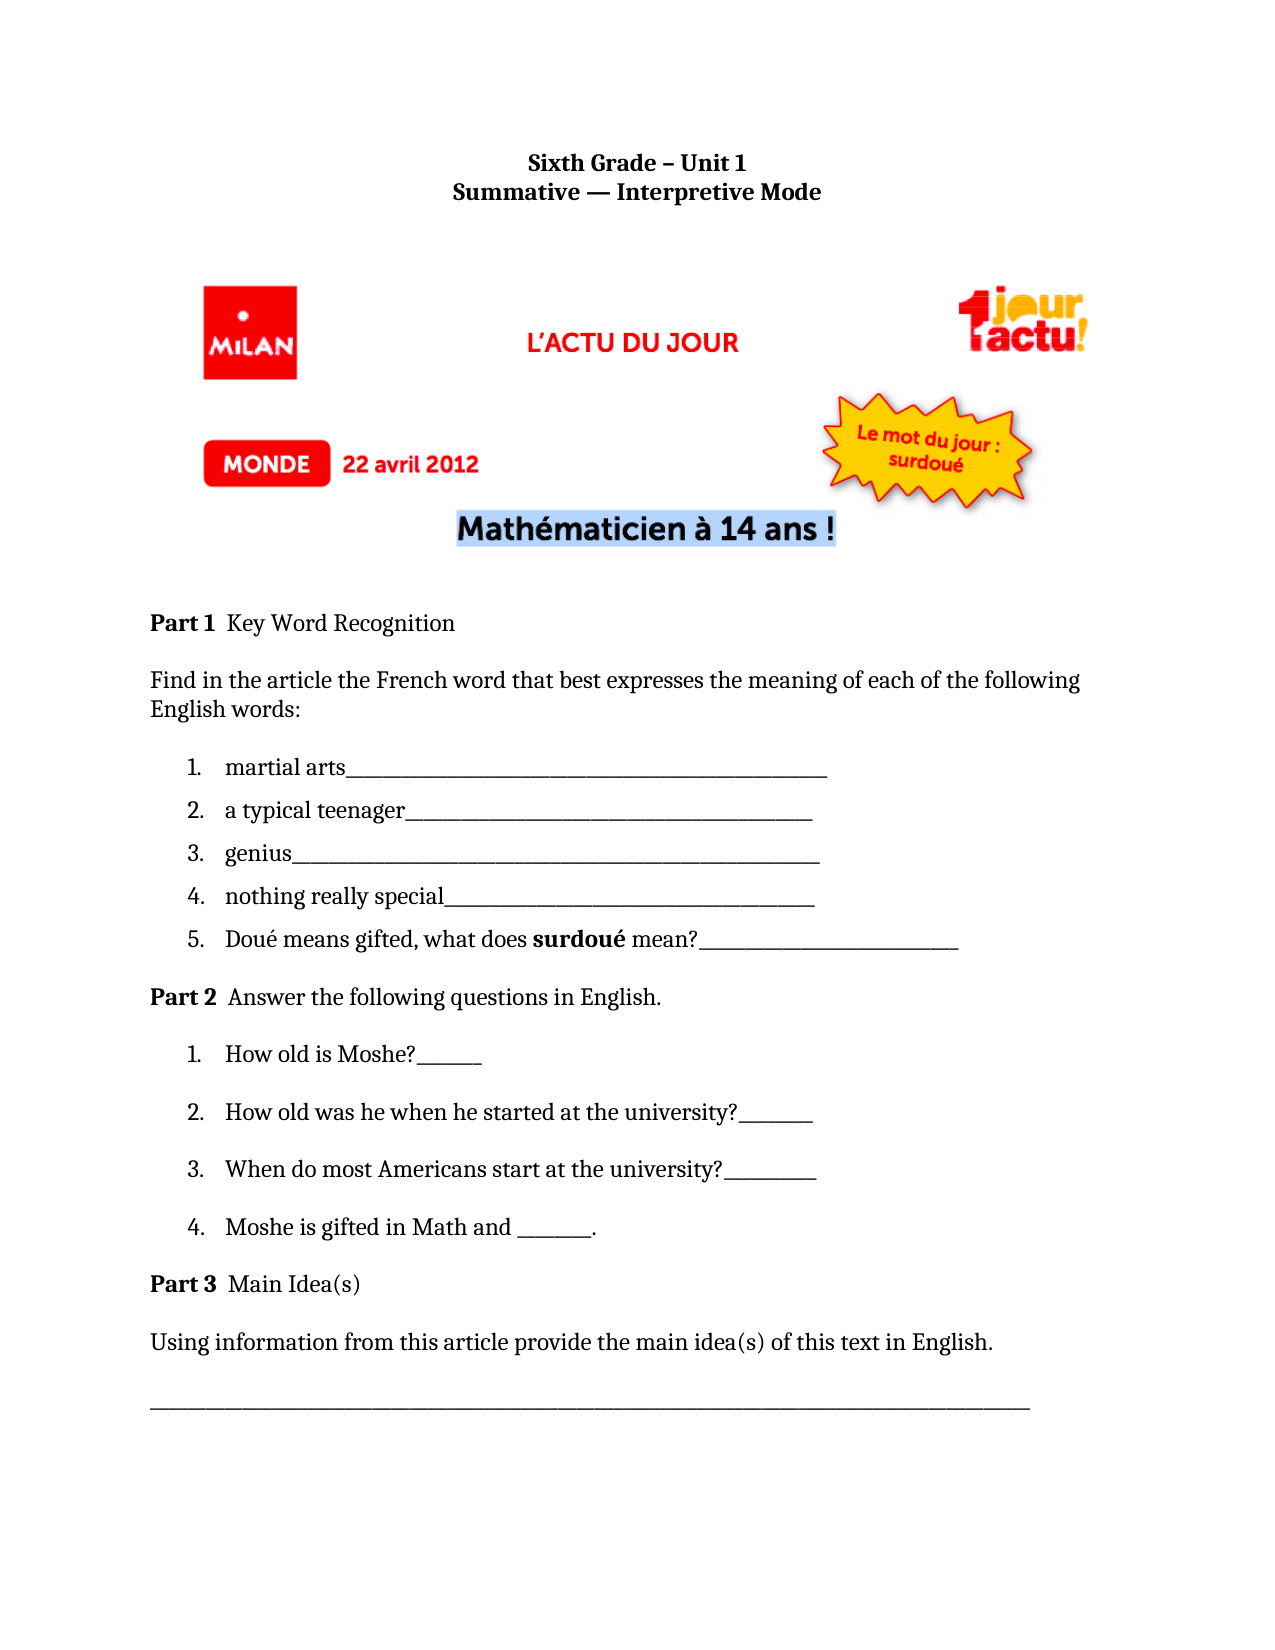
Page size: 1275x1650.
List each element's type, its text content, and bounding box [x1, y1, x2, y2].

picture [196, 278, 1095, 550]
text _______________________________________________________________________________________________ [150, 1385, 1125, 1414]
list When do most Americans start at the university?__________ [187, 1155, 1125, 1184]
list nothing really special________________________________________ [187, 882, 1125, 911]
list How old was he when he started at the university?________ [187, 1097, 1125, 1126]
text Part 1 Key Word Recognition [150, 609, 1125, 637]
text Part 2 Answer the following questions in English. [150, 982, 1125, 1011]
text Part 3 Main Idea(s) [150, 1270, 1125, 1299]
list a typical teenager____________________________________________ [187, 796, 1125, 824]
text Sixth Grade – Unit 1 [150, 149, 1125, 177]
list Doué means gifted, what does surdoué mean?____________________________ [187, 925, 1125, 954]
list How old is Moshe?_______ [187, 1040, 1125, 1069]
list martial arts____________________________________________________ [187, 752, 1125, 781]
list Moshe is gifted in Math and ________. [187, 1212, 1125, 1241]
text Find in the article the French word that best expresses the meaning of each of the following English words: [150, 666, 1125, 724]
text Summative — Interpretive Mode [150, 177, 1125, 206]
list genius_________________________________________________________ [187, 839, 1125, 867]
text Using information from this article provide the main idea(s) of this text in English. [150, 1327, 1125, 1356]
